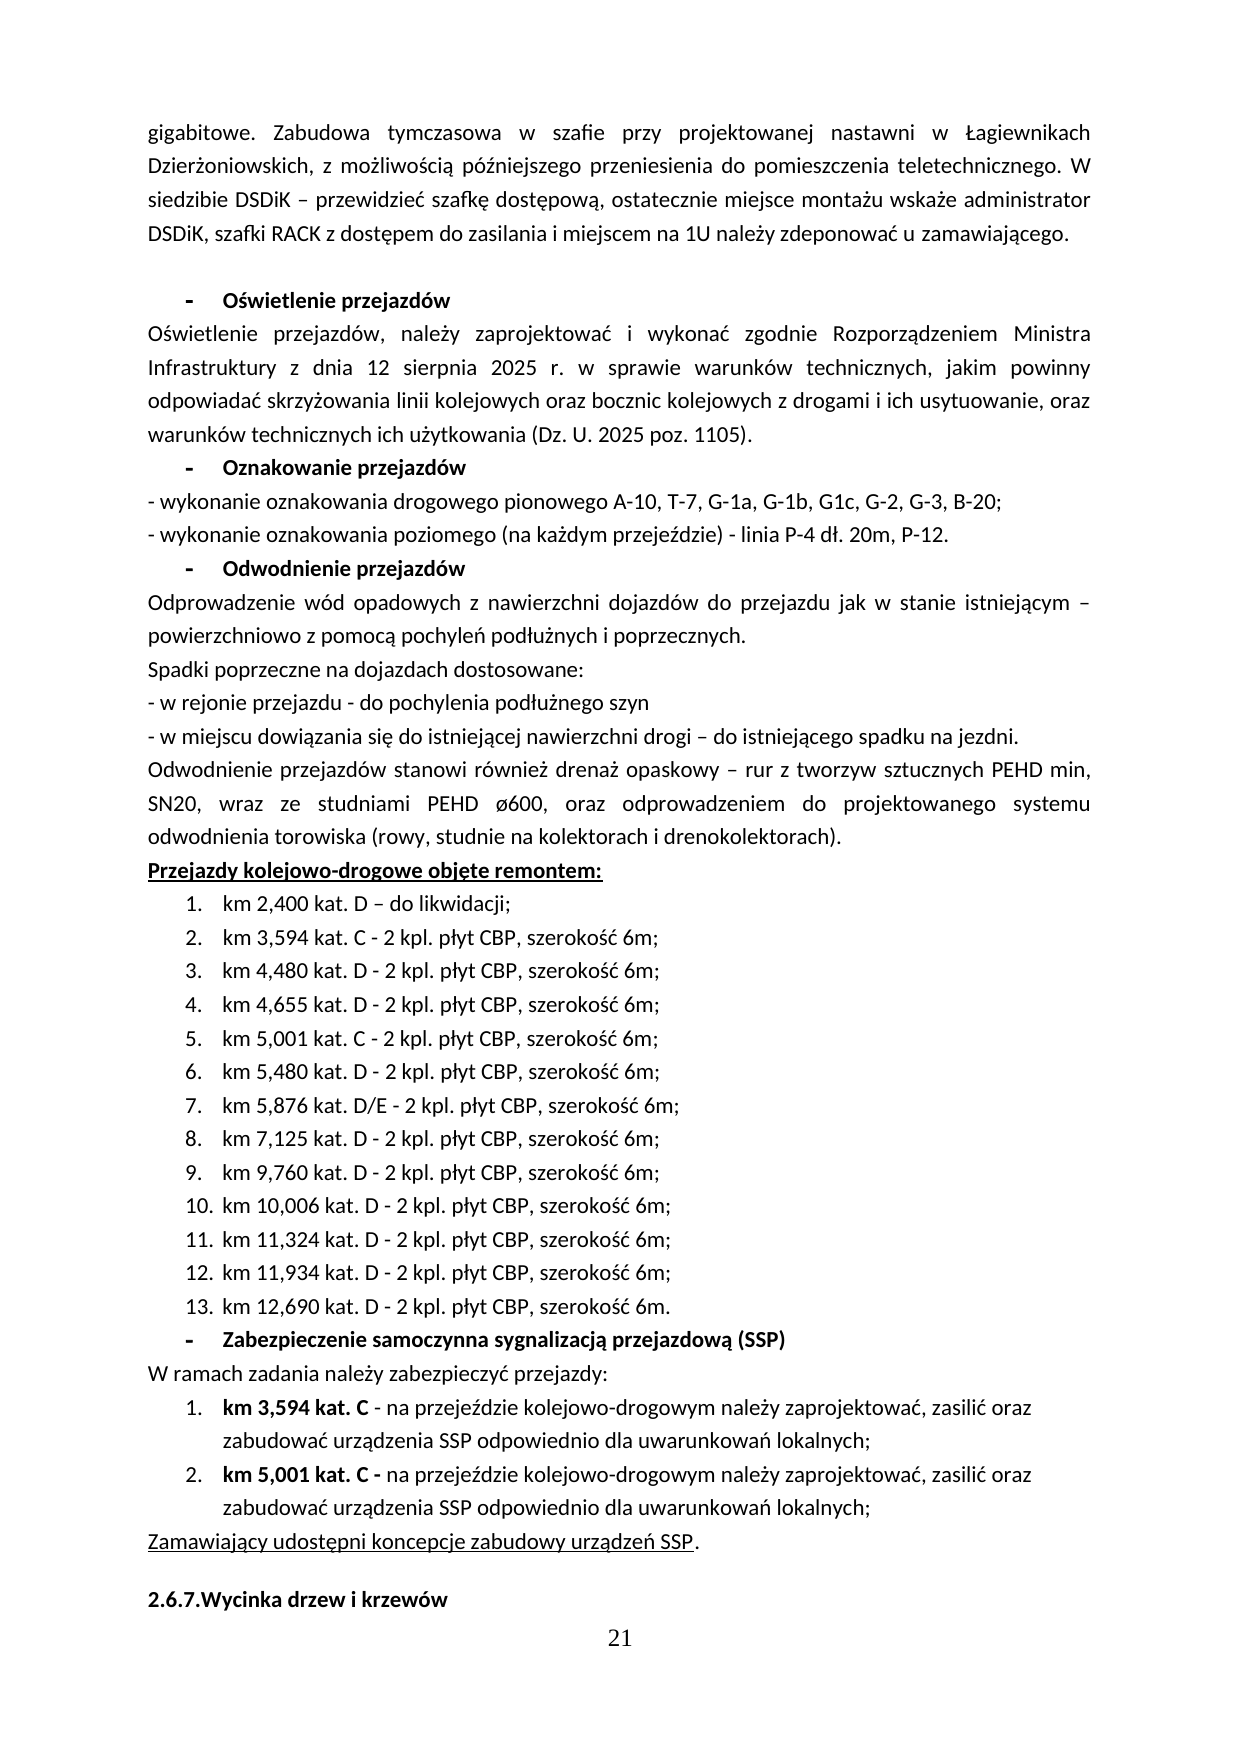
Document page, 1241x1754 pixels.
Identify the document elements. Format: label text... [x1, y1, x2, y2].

text Przejazdy kolejowo-drogowe objęte remontem: [148, 856, 1092, 884]
text Oświetlenie przejazdów, należy zaprojektować i wykonać zgodnie Rozporządzeniem Ministra Infrastruktury z dnia 12 sierpnia 2025 r. w sprawie warunków technicznych, jakim powinny odpowiadać skrzyżowania linii kolejowych oraz bocznic kolejowych z drogami i ich usytuowanie, oraz warunków technicznych ich użytkowania (Dz. U. 2025 poz. 1105). [148, 319, 1092, 448]
list Oznakowanie przejazdów [185, 453, 1092, 482]
text Odprowadzenie wód opadowych z nawierzchni dojazdów do przejazdu jak w stanie istniejącym – powierzchniowo z pomocą pochyleń podłużnych i poprzecznych. [148, 588, 1092, 649]
list km 5,001 kat. C - 2 kpl. płyt CBP, szerokość 6m; [185, 1024, 1092, 1052]
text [148, 118, 1092, 247]
text - wykonanie oznakowania drogowego pionowego A-10, T-7, G-1a, G-1b, G1c, G-2, G-3, B-20; [148, 487, 1092, 515]
text - w rejonie przejazdu - do pochylenia podłużnego szyn [148, 688, 1092, 716]
list km 5,480 kat. D - 2 kpl. płyt CBP, szerokość 6m; [185, 1057, 1092, 1085]
list Zabezpieczenie samoczynna sygnalizacją przejazdową (SSP) [185, 1326, 1092, 1354]
subtitle 2.6.7.Wycinka drzew i krzewów [148, 1585, 1092, 1613]
text W ramach zadania należy zabezpieczyć przejazdy: [148, 1359, 1092, 1387]
list Odwodnienie przejazdów [185, 554, 1092, 582]
list km 4,480 kat. D - 2 kpl. płyt CBP, szerokość 6m; [185, 957, 1092, 985]
list km 3,594 kat. C - 2 kpl. płyt CBP, szerokość 6m; [185, 923, 1092, 951]
list km 10,006 kat. D - 2 kpl. płyt CBP, szerokość 6m; [185, 1191, 1092, 1219]
list km 12,690 kat. D - 2 kpl. płyt CBP, szerokość 6m. [185, 1292, 1092, 1320]
list km 11,934 kat. D - 2 kpl. płyt CBP, szerokość 6m; [185, 1258, 1092, 1287]
list km 7,125 kat. D - 2 kpl. płyt CBP, szerokość 6m; [185, 1124, 1092, 1152]
text Zamawiający udostępni koncepcje zabudowy urządzeń SSP. [148, 1527, 1092, 1555]
list km 4,655 kat. D - 2 kpl. płyt CBP, szerokość 6m; [185, 990, 1092, 1018]
text Odwodnienie przejazdów stanowi również drenaż opaskowy – rur z tworzyw sztucznych PEHD min, SN20, wraz ze studniami PEHD ø600, oraz odprowadzeniem do projektowanego systemu odwodnienia torowiska (rowy, studnie na kolektorach i drenokolektorach). [148, 755, 1092, 851]
list km 9,760 kat. D - 2 kpl. płyt CBP, szerokość 6m; [185, 1158, 1092, 1186]
text - w miejscu dowiązania się do istniejącej nawierzchni drogi – do istniejącego spadku na jezdni. [148, 722, 1092, 750]
list km 3,594 kat. C - na przejeździe kolejowo-drogowym należy zaprojektować, zasilić oraz zabudować urządzenia SSP odpowiednio dla uwarunkowań lokalnych; [185, 1393, 1092, 1454]
list Oświetlenie przejazdów [185, 286, 1092, 314]
list km 11,324 kat. D - 2 kpl. płyt CBP, szerokość 6m; [185, 1225, 1092, 1253]
text Spadki poprzeczne na dojazdach dostosowane: [148, 655, 1092, 683]
list km 5,001 kat. C - na przejeździe kolejowo-drogowym należy zaprojektować, zasilić oraz zabudować urządzenia SSP odpowiednio dla uwarunkowań lokalnych; [185, 1460, 1092, 1521]
list km 5,876 kat. D/E - 2 kpl. płyt CBP, szerokość 6m; [185, 1091, 1092, 1119]
text - wykonanie oznakowania poziomego (na każdym przejeździe) - linia P-4 dł. 20m, P-12. [148, 521, 1092, 549]
list km 2,400 kat. D – do likwidacji; [185, 889, 1092, 918]
